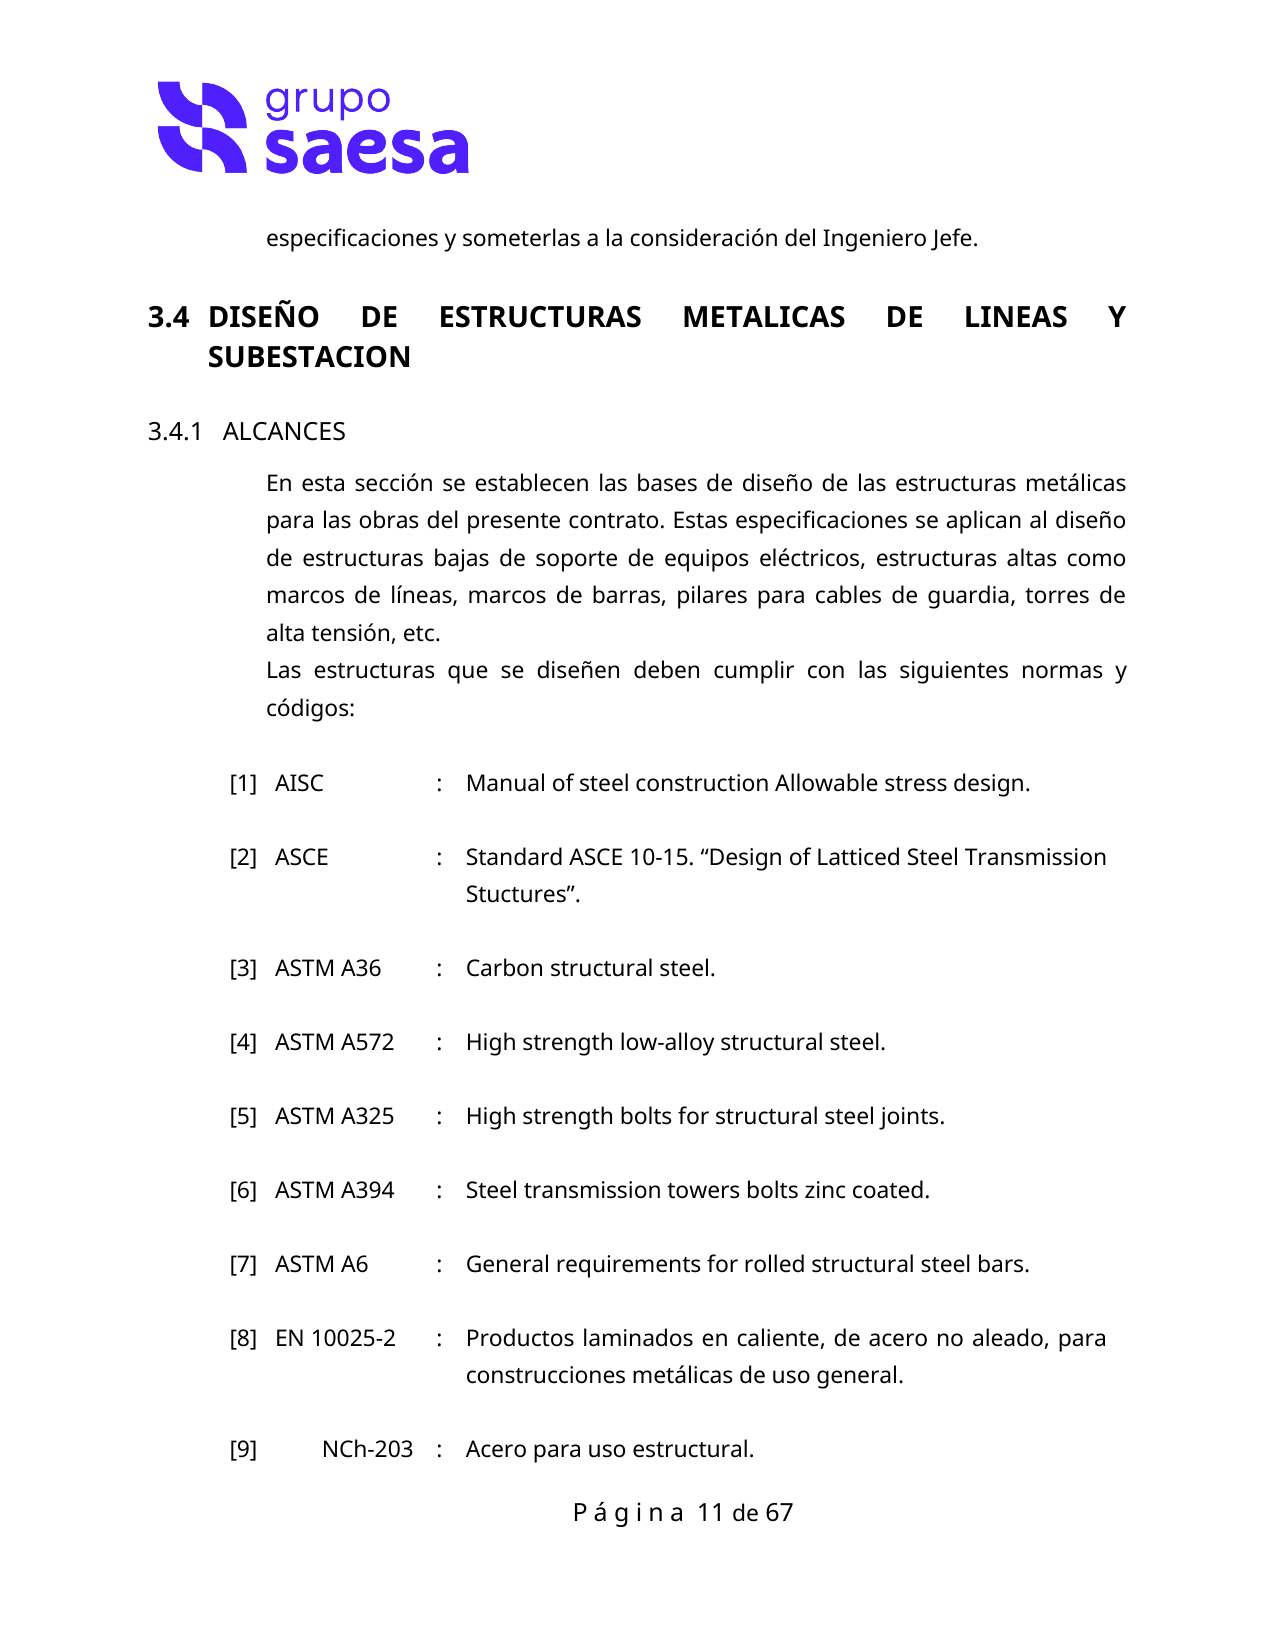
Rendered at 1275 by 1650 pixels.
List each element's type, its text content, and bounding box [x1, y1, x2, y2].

table_cell : [425, 1322, 454, 1433]
table_cell : [425, 1433, 454, 1470]
table_cell Productos laminados en caliente, de acero no aleado, para construcciones metálicas de uso general. [454, 1322, 1119, 1433]
table_cell Carbon structural steel. [454, 952, 1119, 1026]
table_cell High strength low-alloy structural steel. [454, 1026, 1119, 1100]
table_cell [5] ASTM A325 [218, 1100, 425, 1174]
table_cell : [425, 1248, 454, 1322]
table_cell [7] ASTM A6 [218, 1248, 425, 1322]
table_cell [8] EN 10025-2 [218, 1322, 425, 1433]
subtitle DISEÑO DE ESTRUCTURAS METALICAS DE LINEAS Y SUBESTACION [148, 296, 1127, 376]
table_cell : [425, 841, 454, 952]
table_cell : [425, 952, 454, 1026]
table_cell : [425, 1100, 454, 1174]
table_header [1] AISC [218, 767, 425, 841]
table_cell Standard ASCE 10-15. “Design of Latticed Steel Transmission Stuctures”. [454, 841, 1119, 952]
subtitle ALCANCES [148, 413, 1127, 447]
table_cell [3] ASTM A36 [218, 952, 425, 1026]
table_cell Steel transmission towers bolts zinc coated. [454, 1174, 1119, 1248]
table_cell [4] ASTM A572 [218, 1026, 425, 1100]
table_cell High strength bolts for structural steel joints. [454, 1100, 1119, 1174]
table_header Manual of steel construction Allowable stress design. [454, 767, 1119, 841]
table_cell [2] ASCE [218, 841, 425, 952]
table_cell General requirements for rolled structural steel bars. [454, 1248, 1119, 1322]
table_header : [425, 767, 454, 841]
text En esta sección se establecen las bases de diseño de las estructuras metálicas para las obras del presente contrato. Estas especificaciones se aplican al diseño de estructuras bajas de soporte de equipos eléctricos, estructuras altas como marcos de líneas, marcos de barras, pilares para cables de guardia, torres de alta tensión, etc. [266, 467, 1127, 648]
picture [147, 73, 478, 177]
text Las estructuras que se diseñen deben cumplir con las siguientes normas y códigos: [266, 654, 1127, 723]
table_cell : [425, 1026, 454, 1100]
table_cell Acero para uso estructural. [454, 1433, 1119, 1470]
table_cell [6] ASTM A394 [218, 1174, 425, 1248]
table_cell : [425, 1174, 454, 1248]
table_cell [9] NCh-203 of77 [218, 1433, 425, 1470]
